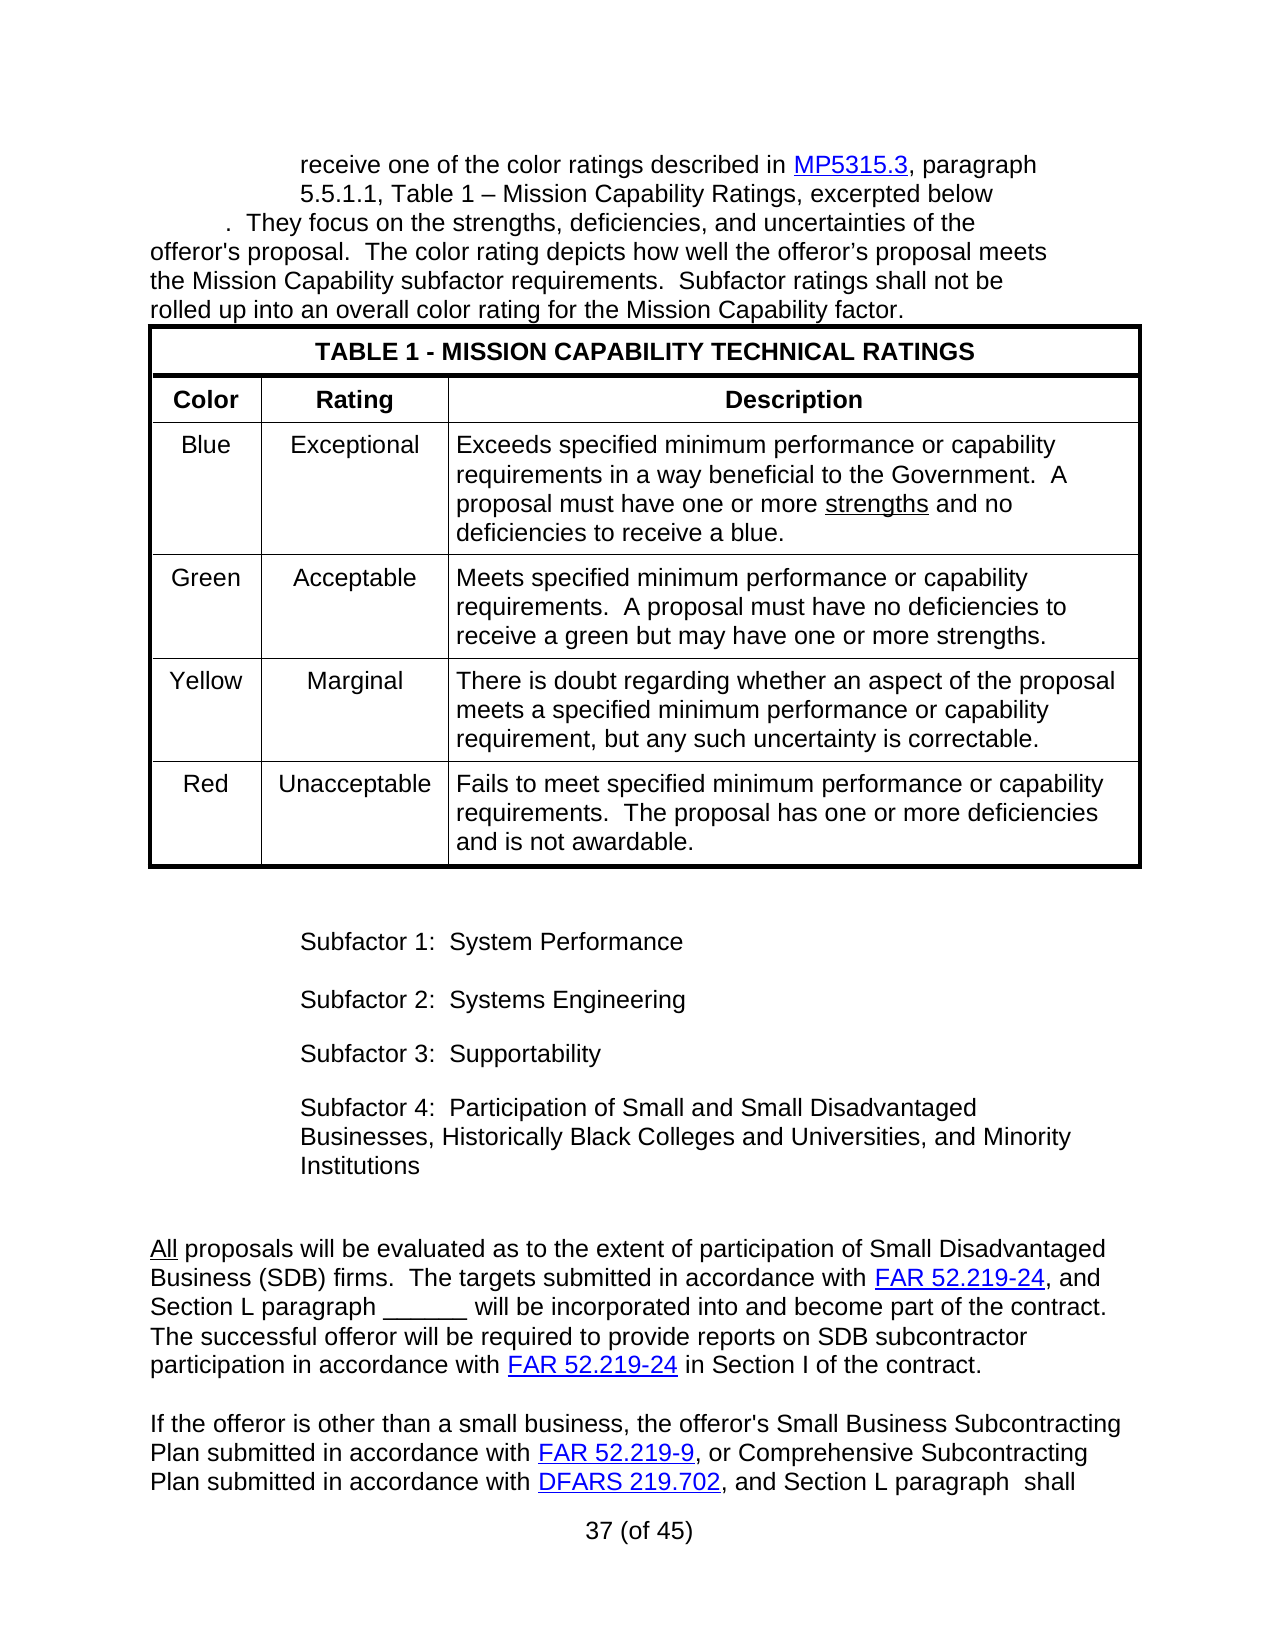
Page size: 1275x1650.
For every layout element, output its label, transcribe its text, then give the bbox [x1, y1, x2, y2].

table_cell Acceptable [262, 555, 448, 657]
table_cell Exceptional [262, 423, 448, 554]
table_cell Unacceptable [262, 762, 448, 864]
table_cell There is doubt regarding whether an aspect of the proposal meets a specified minimum performance or capability requirement, but any such uncertainty is correctable. [449, 659, 1138, 761]
table_header TABLE 1 - MISSION CAPABILITY TECHNICAL RATINGS [152, 329, 1138, 373]
table_cell Color [152, 374, 261, 422]
table_cell Yellow [152, 659, 261, 761]
text Subfactor 4: Participation of Small and Small Disadvantaged Businesses, Historically and Universities, and Minority Institutions [300, 1093, 1125, 1180]
table_cell Exceeds specified minimum performance or capability requirements in a way beneficial to the Government. A proposal must have one or more strengths and no deficiencies to receive a blue. [449, 423, 1138, 554]
text . They focus on the strengths, deficiencies, and uncertainties of the offeror's proposal. The color rating depicts how well the offeror’s proposal meets the Mission Capability subfactor requirements. Subfactor ratings shall not be rolled up into an overall color rating for the Mission Capability factor. [150, 208, 1050, 324]
table_cell Rating [262, 378, 448, 422]
table_cell Red [152, 762, 261, 864]
text Subfactor 1: System Performance [225, 927, 1125, 956]
table_cell Blue [152, 423, 261, 554]
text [150, 1408, 1125, 1496]
text Subfactor 2: Systems Engineering [225, 985, 1125, 1014]
table_cell Green [152, 555, 261, 657]
text All proposals will be evaluated as to the extent of participation of Small Disadvantaged Business (SDB) firms. The targets submitted in accordance with FAR 52.219-24, and Section L paragraph ______ (7.3.4.1 in the Section L Template) will be incorporated into and become part of the contract. The successful offeror will be required to provide reports on SDB subcontractor participation in accordance with FAR 52.219-24 in Section I of the contract. [150, 1234, 1125, 1379]
table_cell Marginal [262, 659, 448, 761]
text Subfactor 3: Supportability [225, 1039, 1125, 1068]
table_cell Meets specified minimum performance or capability requirements. A proposal must have no deficiencies to receive a green but may have one or more strengths. [449, 555, 1138, 657]
table_cell Description [449, 378, 1138, 422]
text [300, 150, 1125, 208]
table_cell Fails to meet specified minimum performance or capability requirements. The proposal has one or more deficiencies and is not awardable. [449, 762, 1138, 864]
